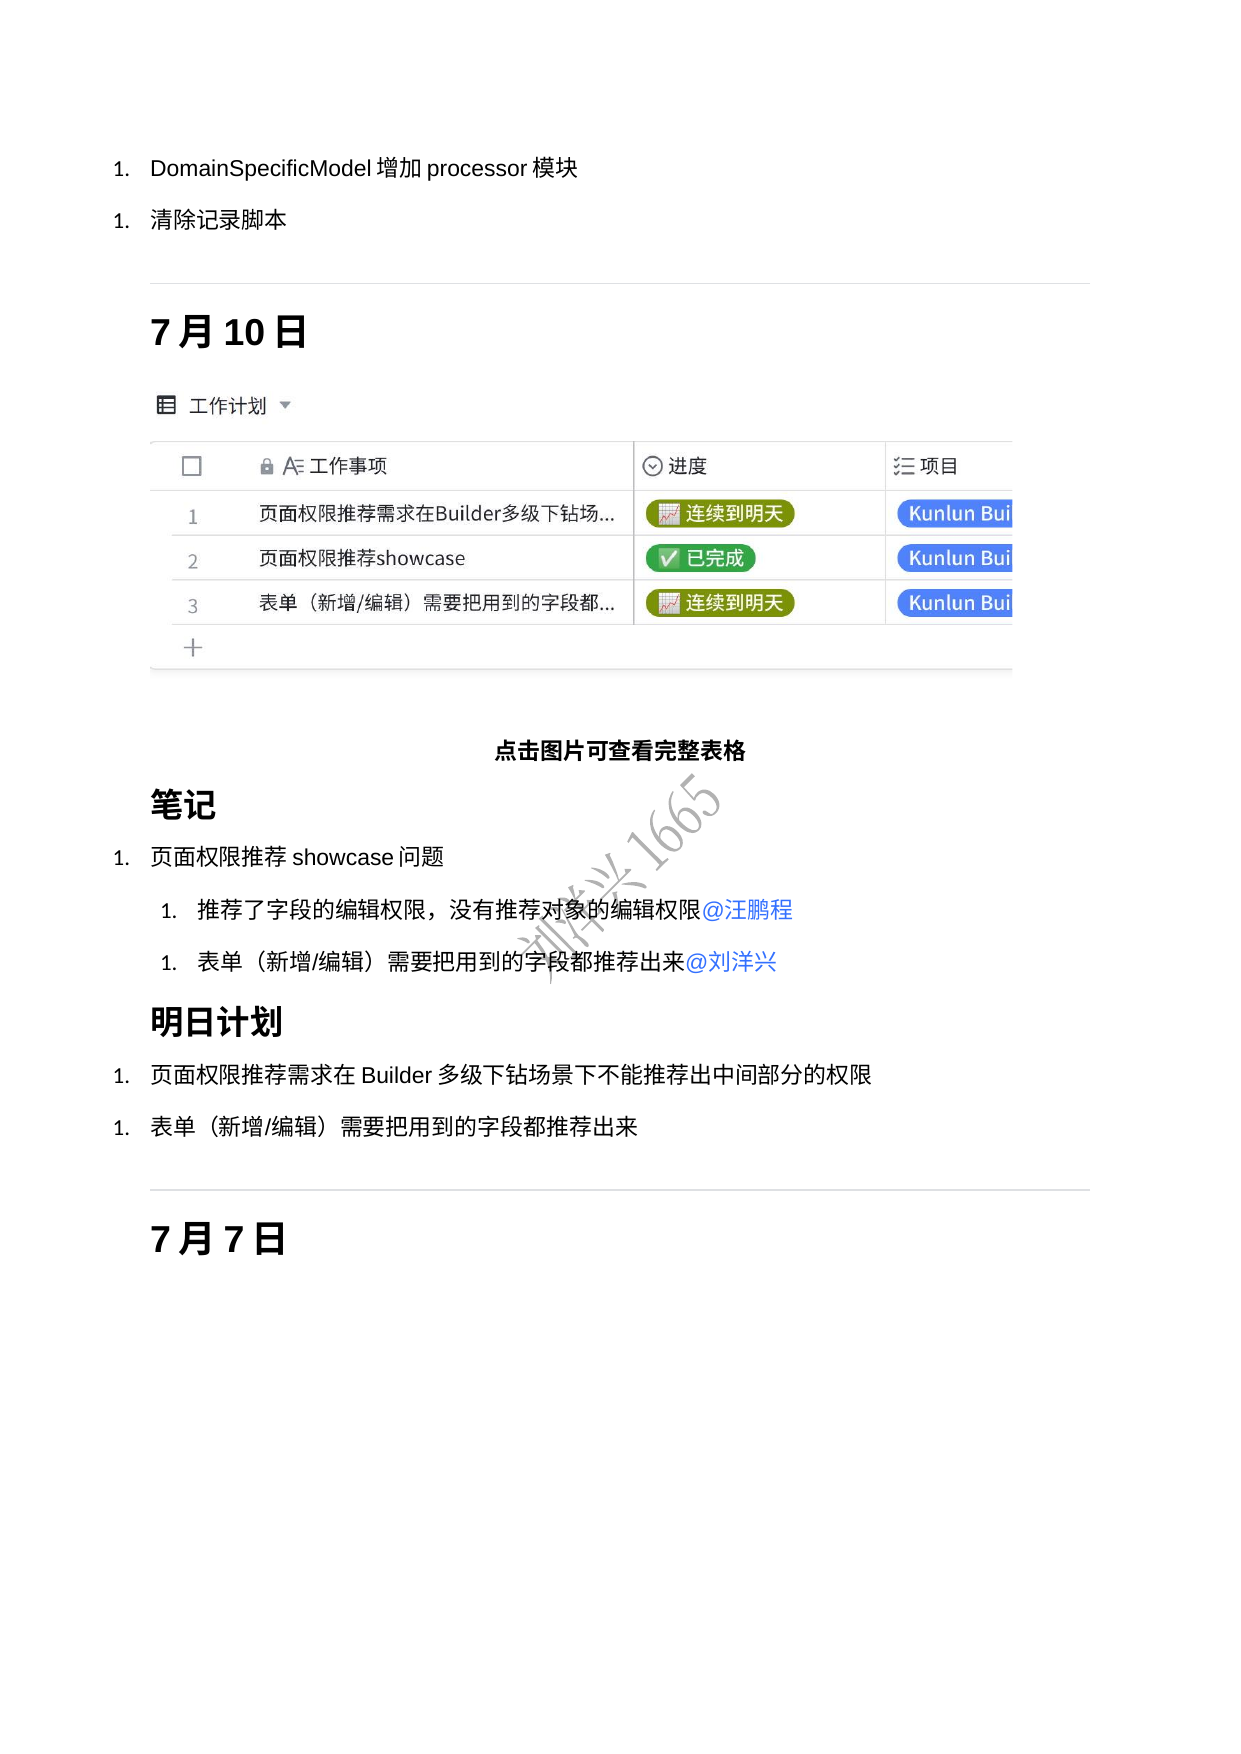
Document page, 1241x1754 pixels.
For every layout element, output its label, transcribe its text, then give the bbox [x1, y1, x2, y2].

list 表单（新增/编辑）需要把用到的字段都推荐出来 [112, 1109, 1090, 1142]
list 表单（新增/编辑）需要把用到的字段都推荐出来@刘洋兴 [160, 944, 1090, 977]
picture [150, 368, 1013, 703]
list 页面权限推荐showcase问题 [112, 839, 1090, 872]
list DomainSpecificModel增加processor模块 [112, 150, 1090, 183]
list 清除记录脚本 [112, 202, 1090, 236]
list 推荐了字段的编辑权限，没有推荐对象的编辑权限@汪鹏程 [160, 892, 1090, 925]
list 页面权限推荐需求在Builder多级下钻场景下不能推荐出中间部分的权限 [112, 1057, 1090, 1090]
text 点击图片可查看完整表格 [150, 733, 1090, 766]
